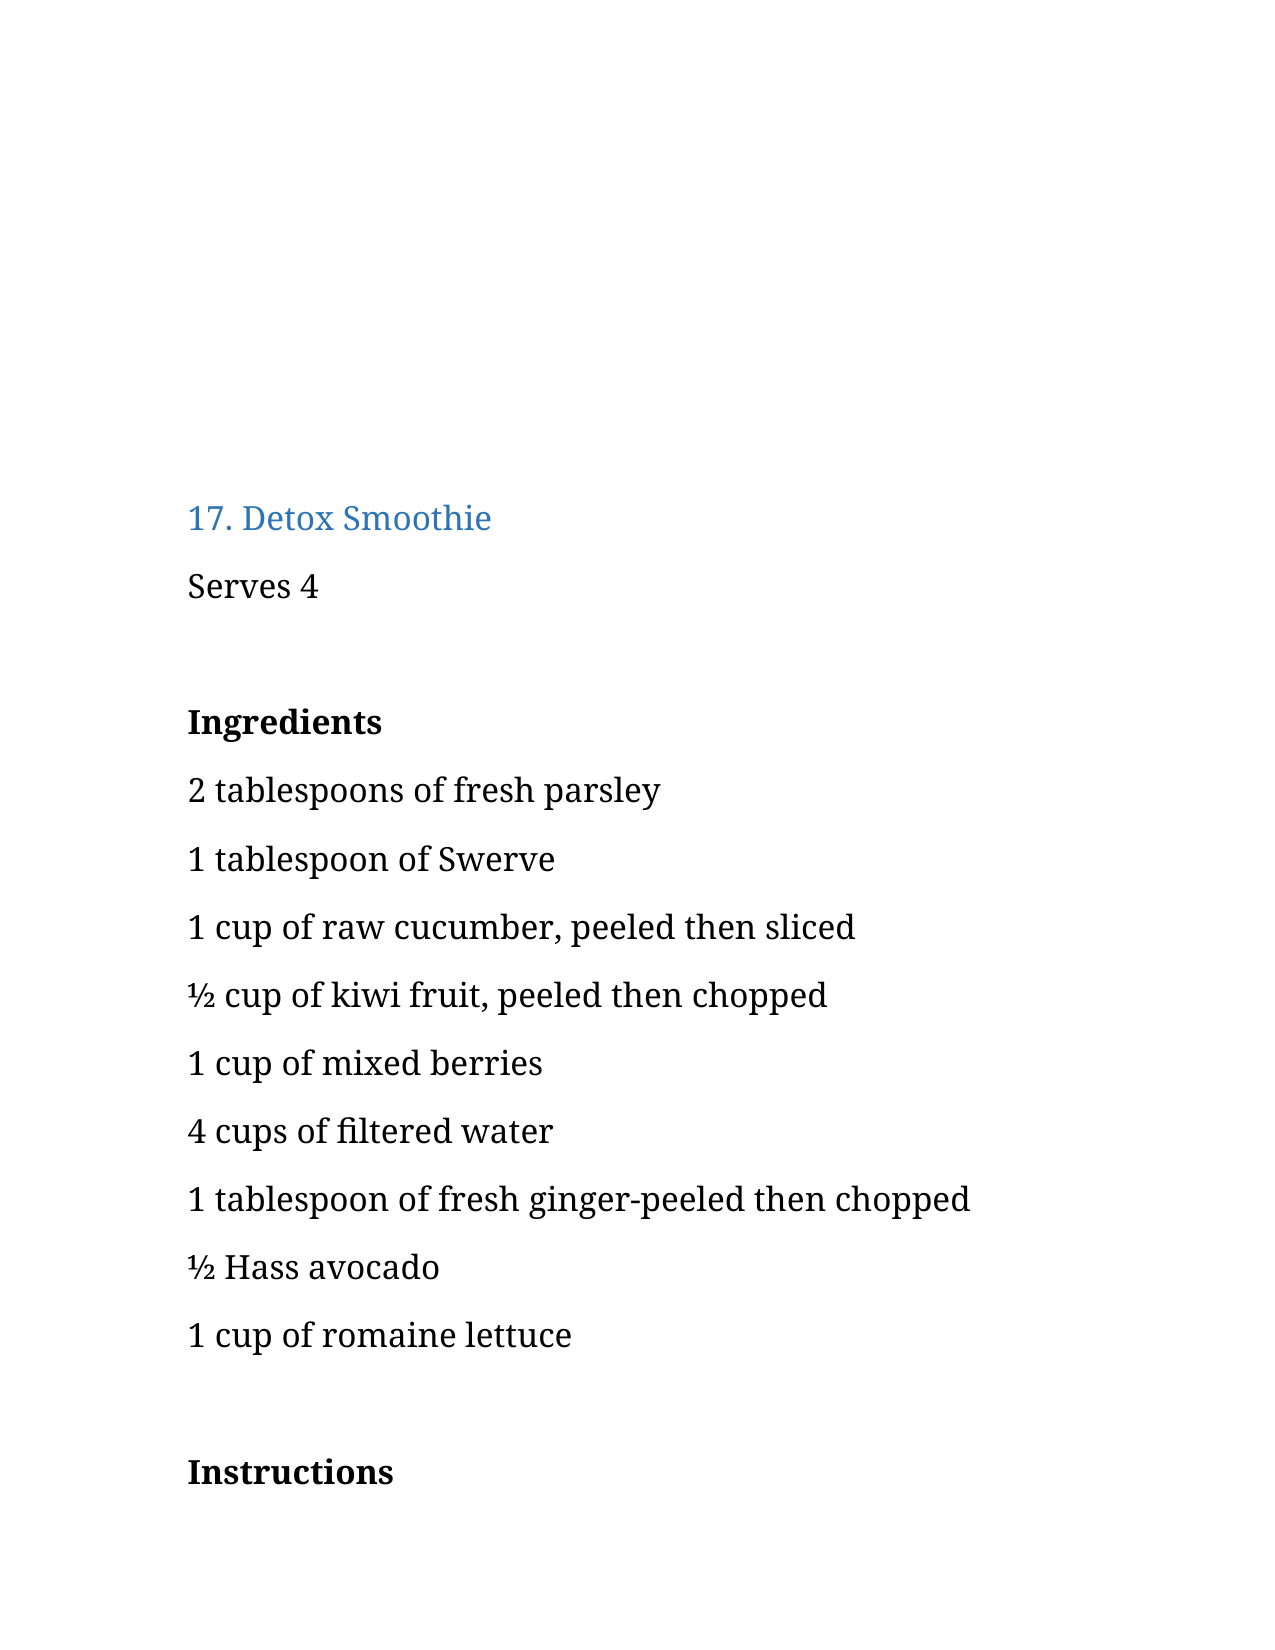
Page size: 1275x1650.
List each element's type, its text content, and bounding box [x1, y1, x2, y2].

text Ingredients [187, 699, 1087, 744]
text ½ Hass avocado [187, 1244, 1087, 1289]
text 1 cup of romaine lettuce [187, 1312, 1087, 1358]
text 1 cup of raw cucumber, peeled then sliced [187, 903, 1087, 949]
text 2 tablespoons of fresh parsley [187, 767, 1087, 813]
text Serves 4 [187, 563, 937, 608]
text 1 tablespoon of fresh ginger-peeled then chopped [187, 1176, 1087, 1221]
text 4 cups of filtered water [187, 1108, 1087, 1153]
text ½ cup of kiwi fruit, peeled then chopped [187, 972, 1087, 1017]
text Instructions [187, 1448, 1087, 1494]
text 1 cup of mixed berries [187, 1040, 1087, 1085]
text 1 tablespoon of Swerve [187, 835, 1087, 881]
subtitle 17. Detox Smoothie [187, 495, 1087, 540]
